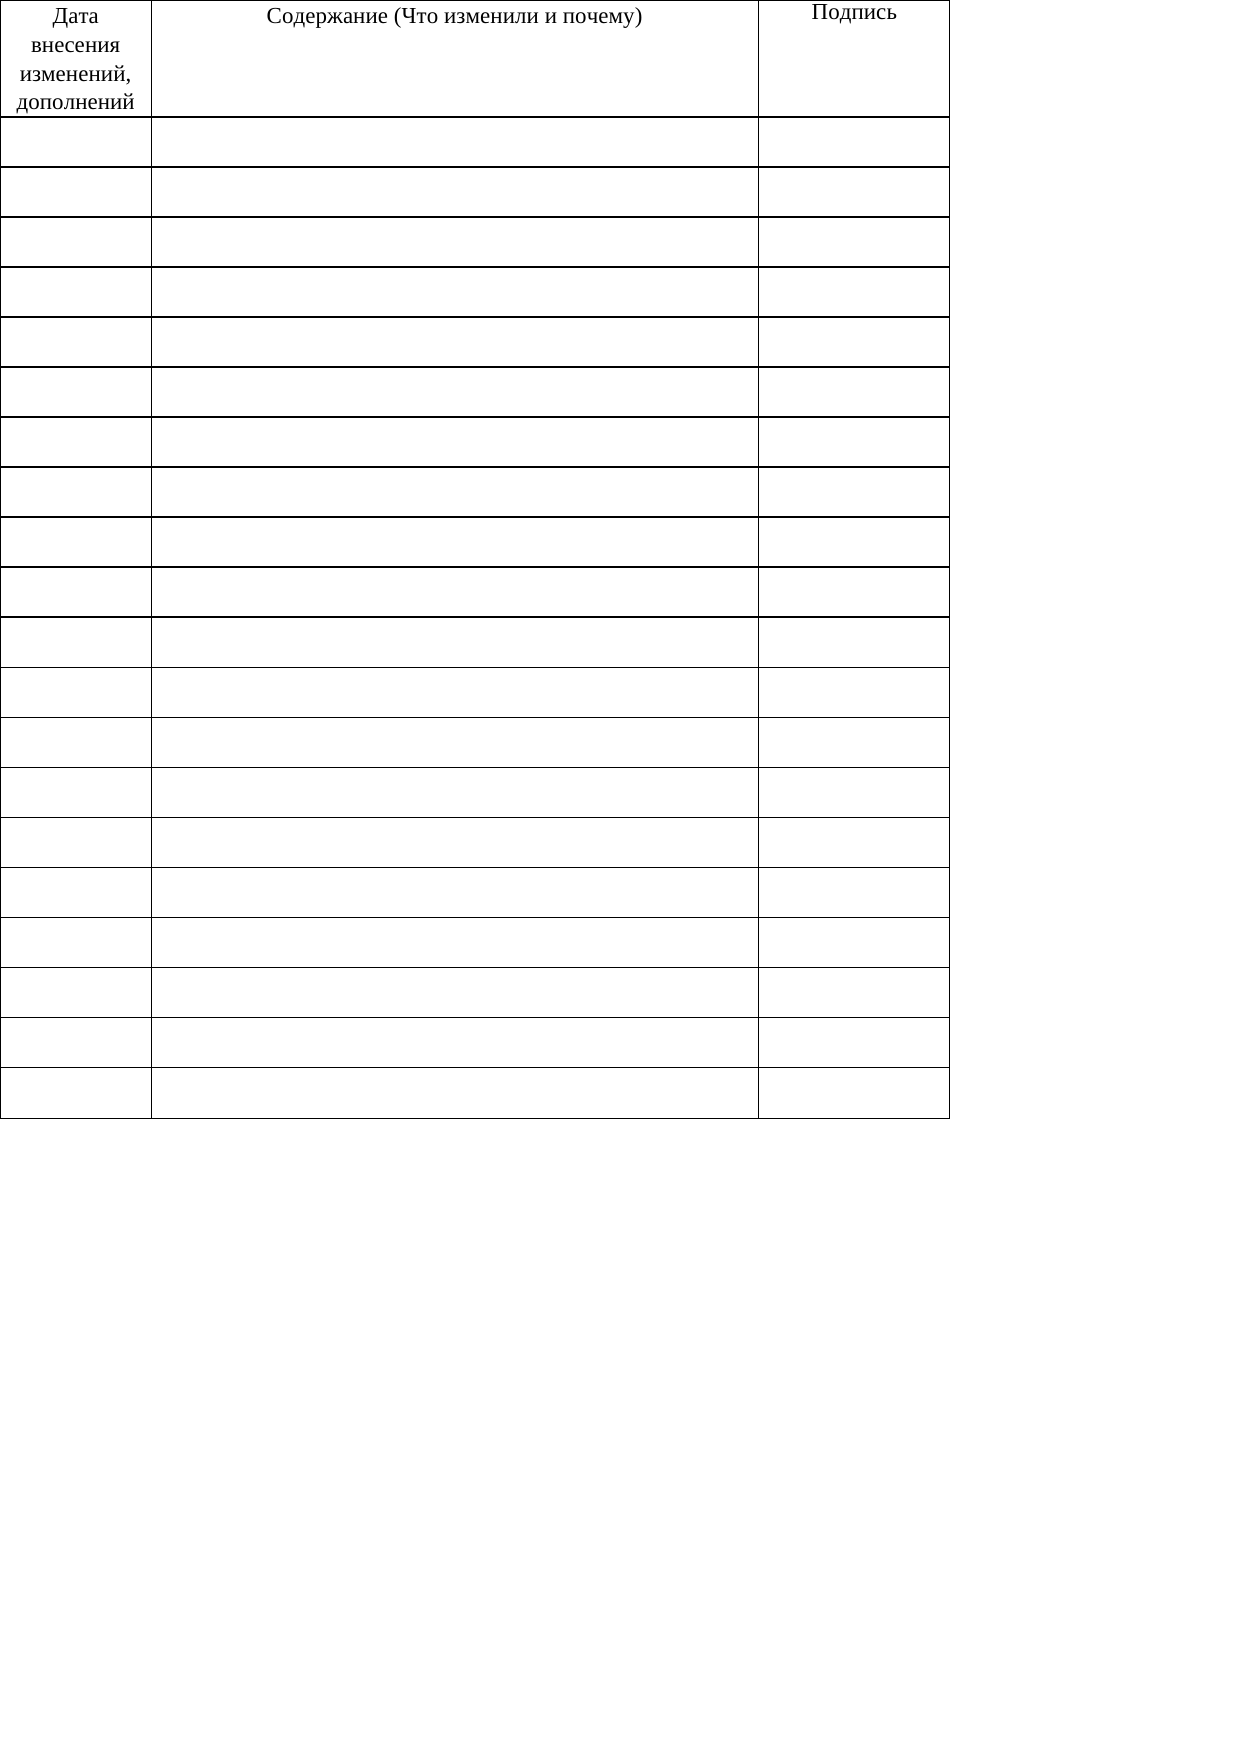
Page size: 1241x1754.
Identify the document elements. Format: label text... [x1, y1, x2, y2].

table_cell [759, 518, 949, 566]
table_cell [1, 118, 151, 166]
table_cell [152, 1068, 758, 1118]
table_cell [759, 168, 949, 216]
table_cell [1, 368, 151, 416]
table_cell [1, 718, 151, 767]
table_header Подпись [759, 1, 949, 116]
table_cell [1, 418, 151, 466]
table_cell [759, 968, 949, 1017]
table_cell [1, 168, 151, 216]
table_cell [152, 168, 758, 216]
table_header Дата внесения изменений, дополнений [1, 1, 151, 116]
table_cell [152, 368, 758, 416]
table_cell [152, 118, 758, 166]
table_cell [759, 268, 949, 316]
table_cell [759, 468, 949, 516]
table_cell [152, 268, 758, 316]
table_cell [759, 818, 949, 867]
table_cell [759, 218, 949, 266]
table_cell [759, 568, 949, 616]
table_cell [1, 518, 151, 566]
table_cell [759, 1018, 949, 1067]
table_cell [1, 868, 151, 917]
table_cell [1, 818, 151, 867]
table_cell [1, 468, 151, 516]
table_cell [152, 668, 758, 717]
table_header Содержание (Что изменили и почему) [152, 1, 758, 116]
table_cell [152, 618, 758, 667]
table_cell [1, 618, 151, 667]
table_cell [759, 718, 949, 767]
table_cell [1, 218, 151, 266]
table_cell [152, 718, 758, 767]
table_cell [1, 318, 151, 366]
table_cell [759, 368, 949, 416]
table_cell [759, 1068, 949, 1118]
table_cell [152, 918, 758, 967]
table_cell [1, 268, 151, 316]
table_cell [152, 468, 758, 516]
table_cell [152, 868, 758, 917]
table_cell [1, 918, 151, 967]
table_cell [152, 418, 758, 466]
table_cell [759, 918, 949, 967]
table_cell [1, 568, 151, 616]
table_cell [759, 868, 949, 917]
table_cell [152, 1018, 758, 1067]
table_cell [1, 1068, 151, 1118]
table_cell [1, 968, 151, 1017]
table_cell [759, 118, 949, 166]
table_cell [152, 568, 758, 616]
table_cell [152, 518, 758, 566]
table_cell [759, 768, 949, 817]
table_cell [759, 318, 949, 366]
table_cell [759, 418, 949, 466]
table_cell [152, 318, 758, 366]
table_cell [152, 968, 758, 1017]
table_cell [152, 818, 758, 867]
table_cell [1, 768, 151, 817]
table_cell [1, 668, 151, 717]
table_cell [759, 668, 949, 717]
table_cell [759, 618, 949, 667]
table_cell [152, 768, 758, 817]
table_cell [1, 1018, 151, 1067]
table_cell [152, 218, 758, 266]
